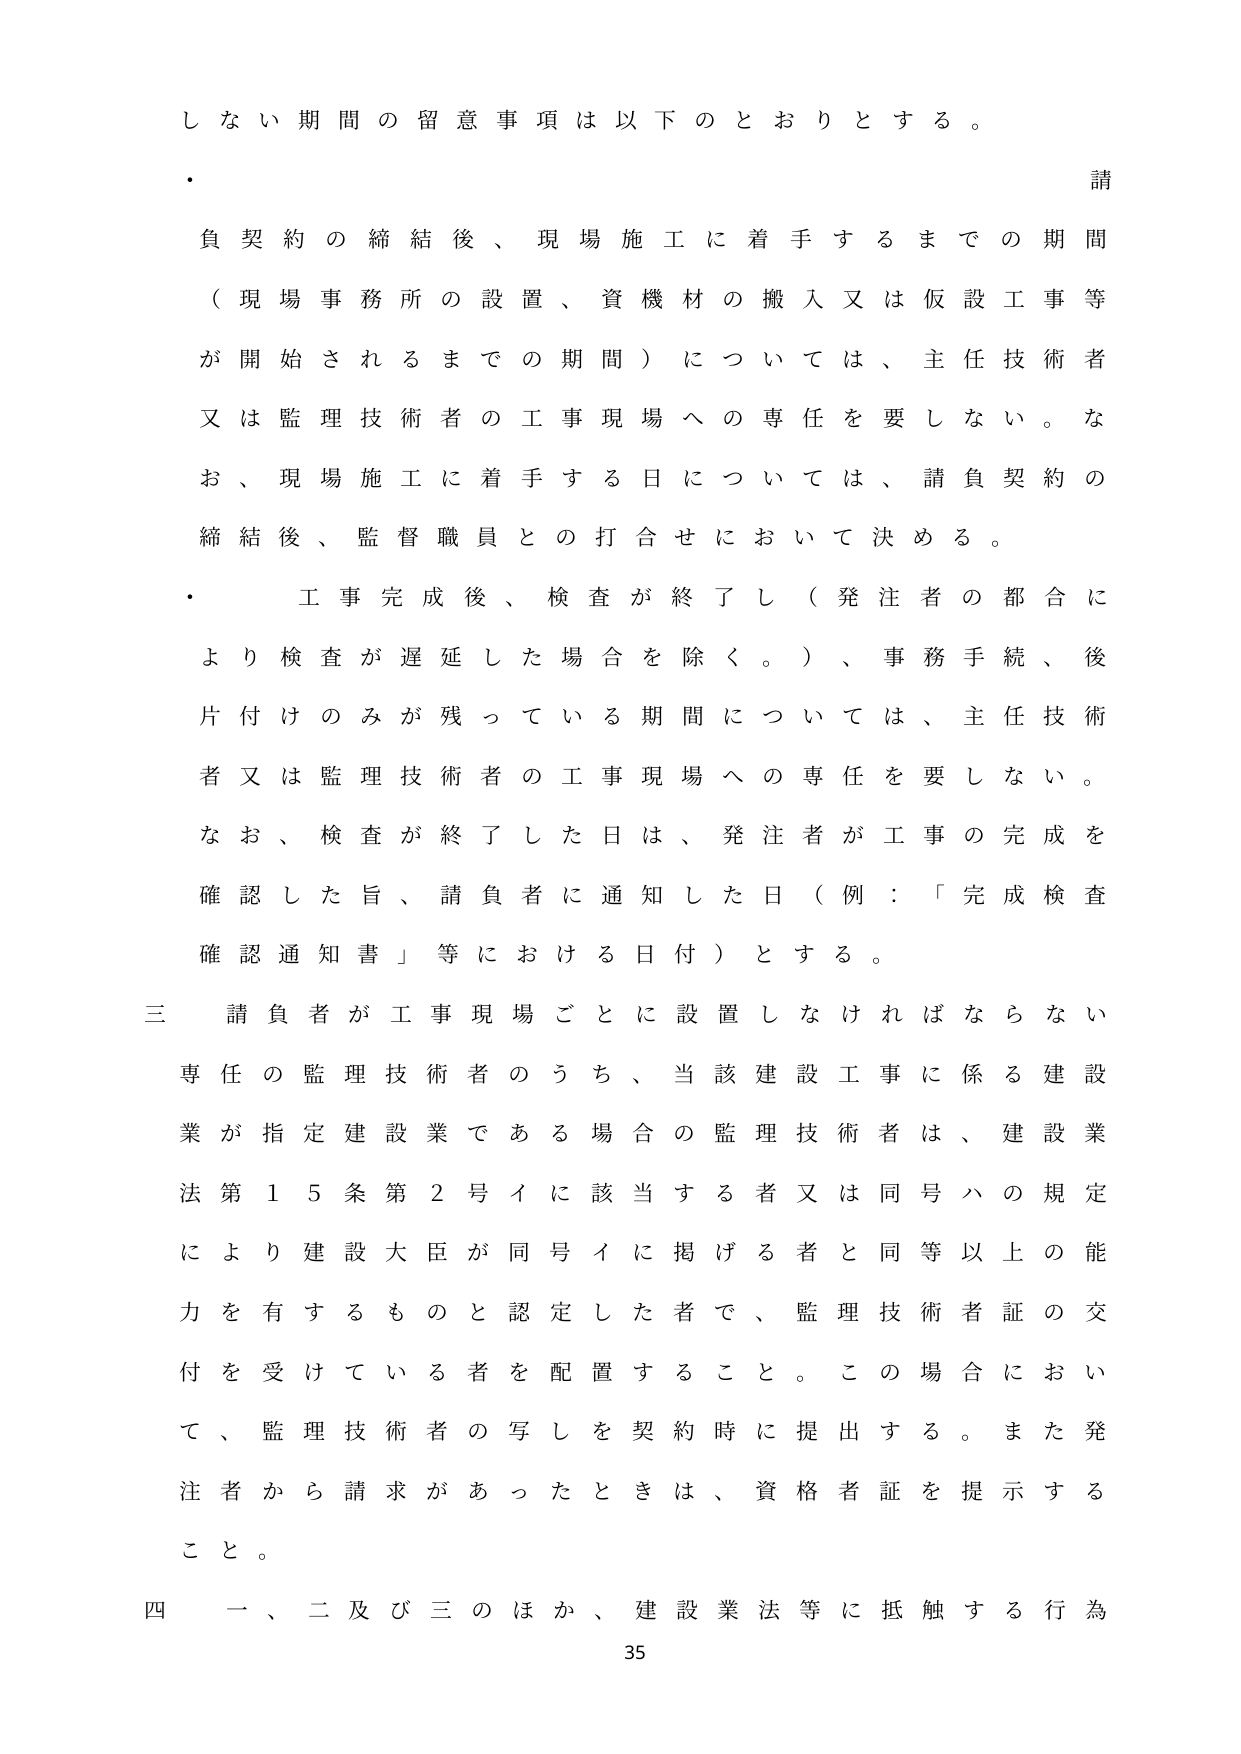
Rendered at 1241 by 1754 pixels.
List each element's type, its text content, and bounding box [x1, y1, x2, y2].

list 工事完成後、検査が終了し（発注者の都合により検査が遅延した場合を除く。）、事務手続、後片付けのみが残っている期間については、主任技術者又は監理技術者の工事現場への専任を要しない。なお、検査が終了した日は、発注者が工事の完成を確認した旨、請負者に通知した日（例：「完成検査確認通知書」等における日付）とする。 [179, 566, 1126, 983]
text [160, 89, 1126, 149]
list 請負契約の締結後、現場施工に着手するまでの期間（現場事務所の設置、資機材の搬入又は仮設工事等が開始されるまでの期間）については、主任技術者又は監理技術者の工事現場への専任を要しない。なお、現場施工に着手する日については、請負契約の締結後、監督職員との打合せにおいて決める。 [179, 149, 1126, 566]
text 三 請負者が工事現場ごとに設置しなければならない専任の監理技術者のうち、当該建設工事に係る建設業が指定建設業である場合の監理技術者は、建設業法第１５条第２号イに該当する者又は同号ハの規定により建設大臣が同号イに掲げる者と同等以上の能力を有するものと認定した者で、監理技術者証の交付を受けている者を配置すること。この場合において、監理技術者の写しを契約時に提出する。また発注者から請求があったときは、資格者証を提示すること。 [120, 983, 1126, 1579]
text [120, 1579, 1126, 1639]
